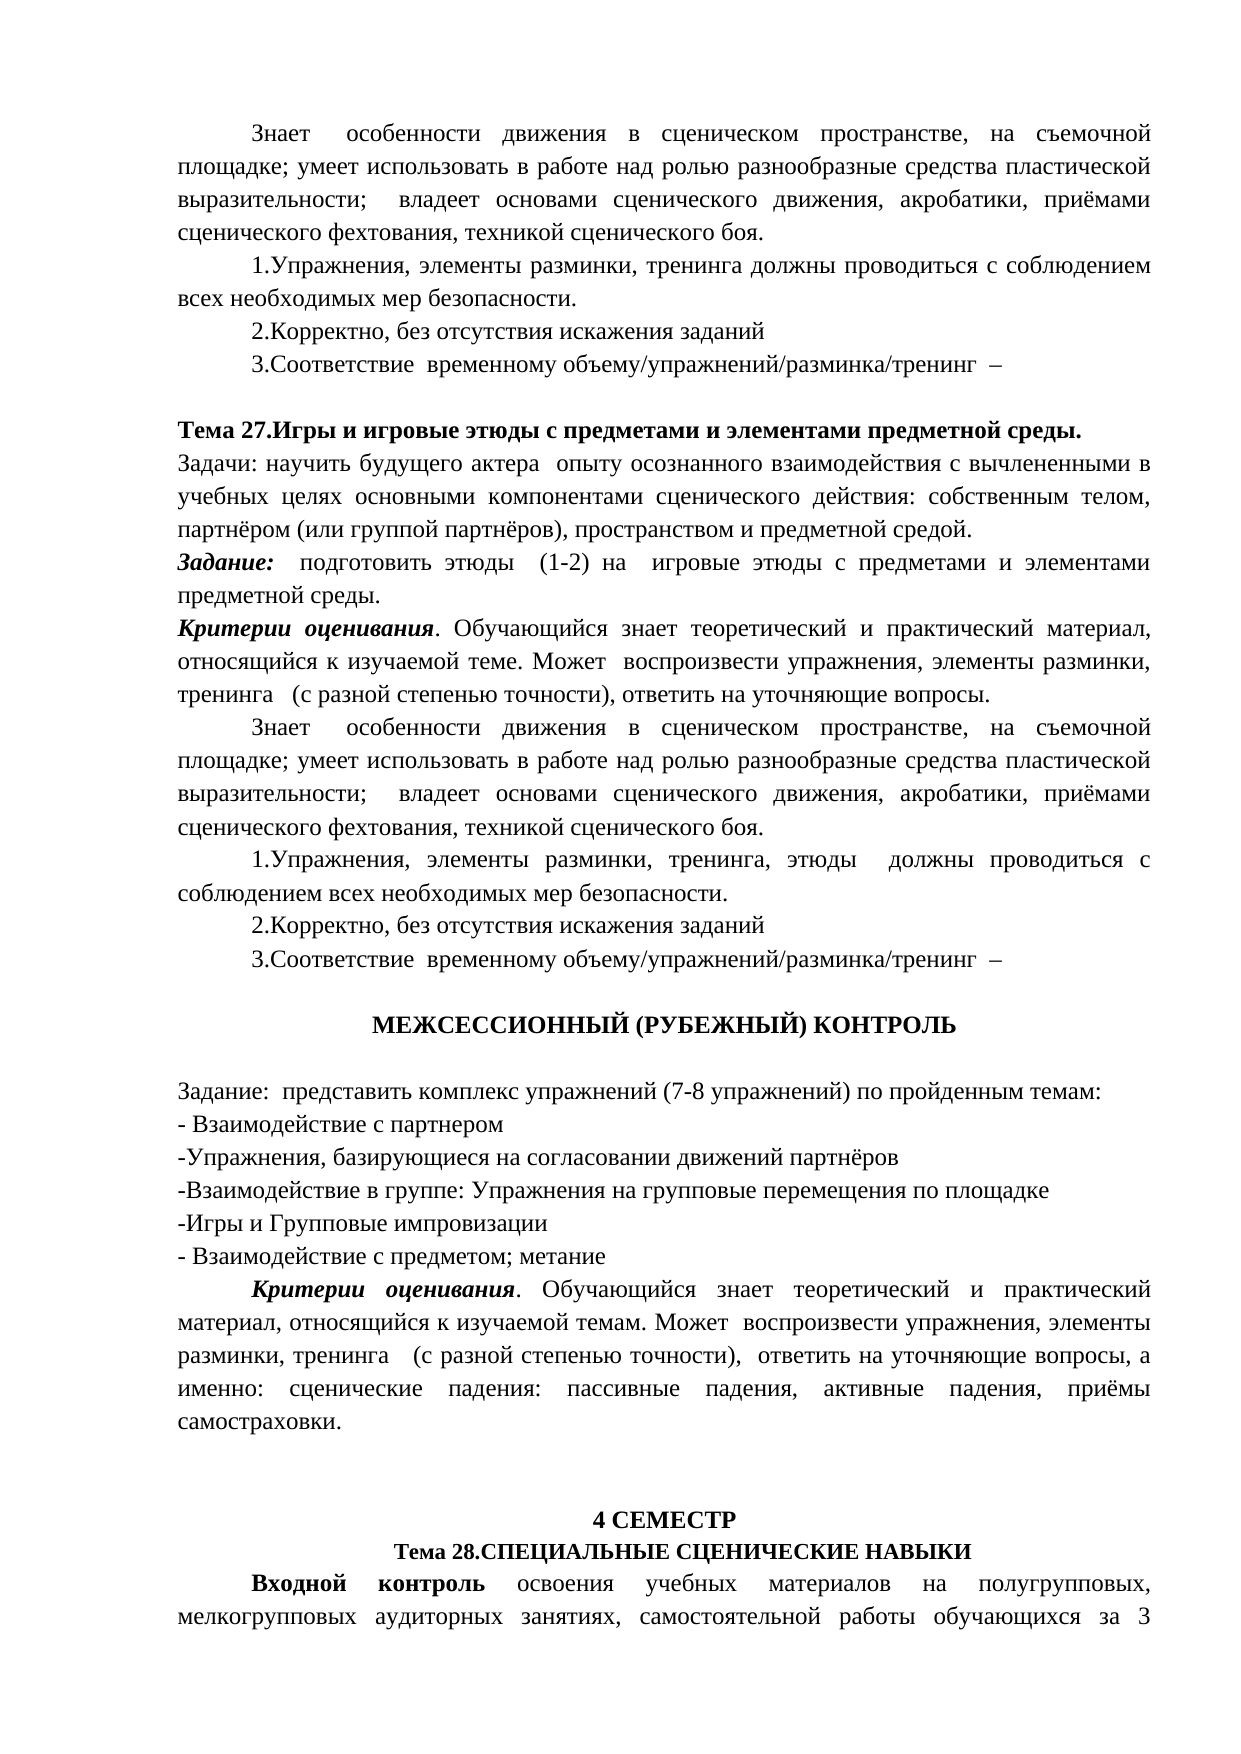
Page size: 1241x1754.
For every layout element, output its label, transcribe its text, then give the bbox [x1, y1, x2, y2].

text Критерии оценивания. Обучающийся знает теоретический и практический материал, относящийся к изучаемой темам. Может воспроизвести упражнения, элементы разминки, тренинга (с разной степенью точности), ответить на уточняющие вопросы, а именно: сценические падения: пассивные падения, активные падения, приёмы самостраховки. [177, 1274, 1152, 1435]
text 2.Корректно, без отсутствия искажения заданий [177, 316, 1152, 345]
text 2.Корректно, без отсутствия искажения заданий [177, 911, 1152, 939]
text -Игры и Групповые импровизации [177, 1208, 1152, 1237]
text МЕЖСЕССИОННЫЙ (РУБЕЖНЫЙ) КОНТРОЛЬ [177, 1010, 1152, 1038]
text Тема 27.Игры и игровые этюды с предметами и элементами предметной среды. [177, 415, 1152, 444]
text -Упражнения, базирующиеся на согласовании движений партнёров [177, 1142, 1152, 1171]
text 3.Соответствие временному объему/упражнений/разминка/тренинг – [177, 349, 1152, 378]
text Тема 28.СПЕЦИАЛЬНЫЕ СЦЕНИЧЕСКИЕ НАВЫКИ [393, 1538, 1152, 1564]
text - Взаимодействие с предметом; метание [177, 1241, 1152, 1269]
text 1.Упражнения, элементы разминки, тренинга должны проводиться с соблюдением всех необходимых мер безопасности. [177, 250, 1152, 312]
text - Взаимодействие с партнером [177, 1109, 1152, 1137]
text -Взаимодействие в группе: Упражнения на групповые перемещения по площадке [177, 1175, 1152, 1203]
text Критерии оценивания. Обучающийся знает теоретический и практический материал, относящийся к изучаемой теме. Может воспроизвести упражнения, элементы разминки, тренинга (с разной степенью точности), ответить на уточняющие вопросы. [177, 613, 1152, 708]
text 4 СЕМЕСТР [177, 1505, 1152, 1534]
text Задание: представить комплекс упражнений (7-8 упражнений) по пройденным темам: [177, 1076, 1152, 1104]
text Задание: подготовить этюды (1-2) на игровые этюды с предметами и элементами предметной среды. [177, 547, 1152, 609]
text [177, 1568, 1152, 1630]
text 1.Упражнения, элементы разминки, тренинга, этюды должны проводиться с соблюдением всех необходимых мер безопасности. [177, 844, 1152, 906]
text 3.Соответствие временному объему/упражнений/разминка/тренинг – [177, 944, 1152, 972]
